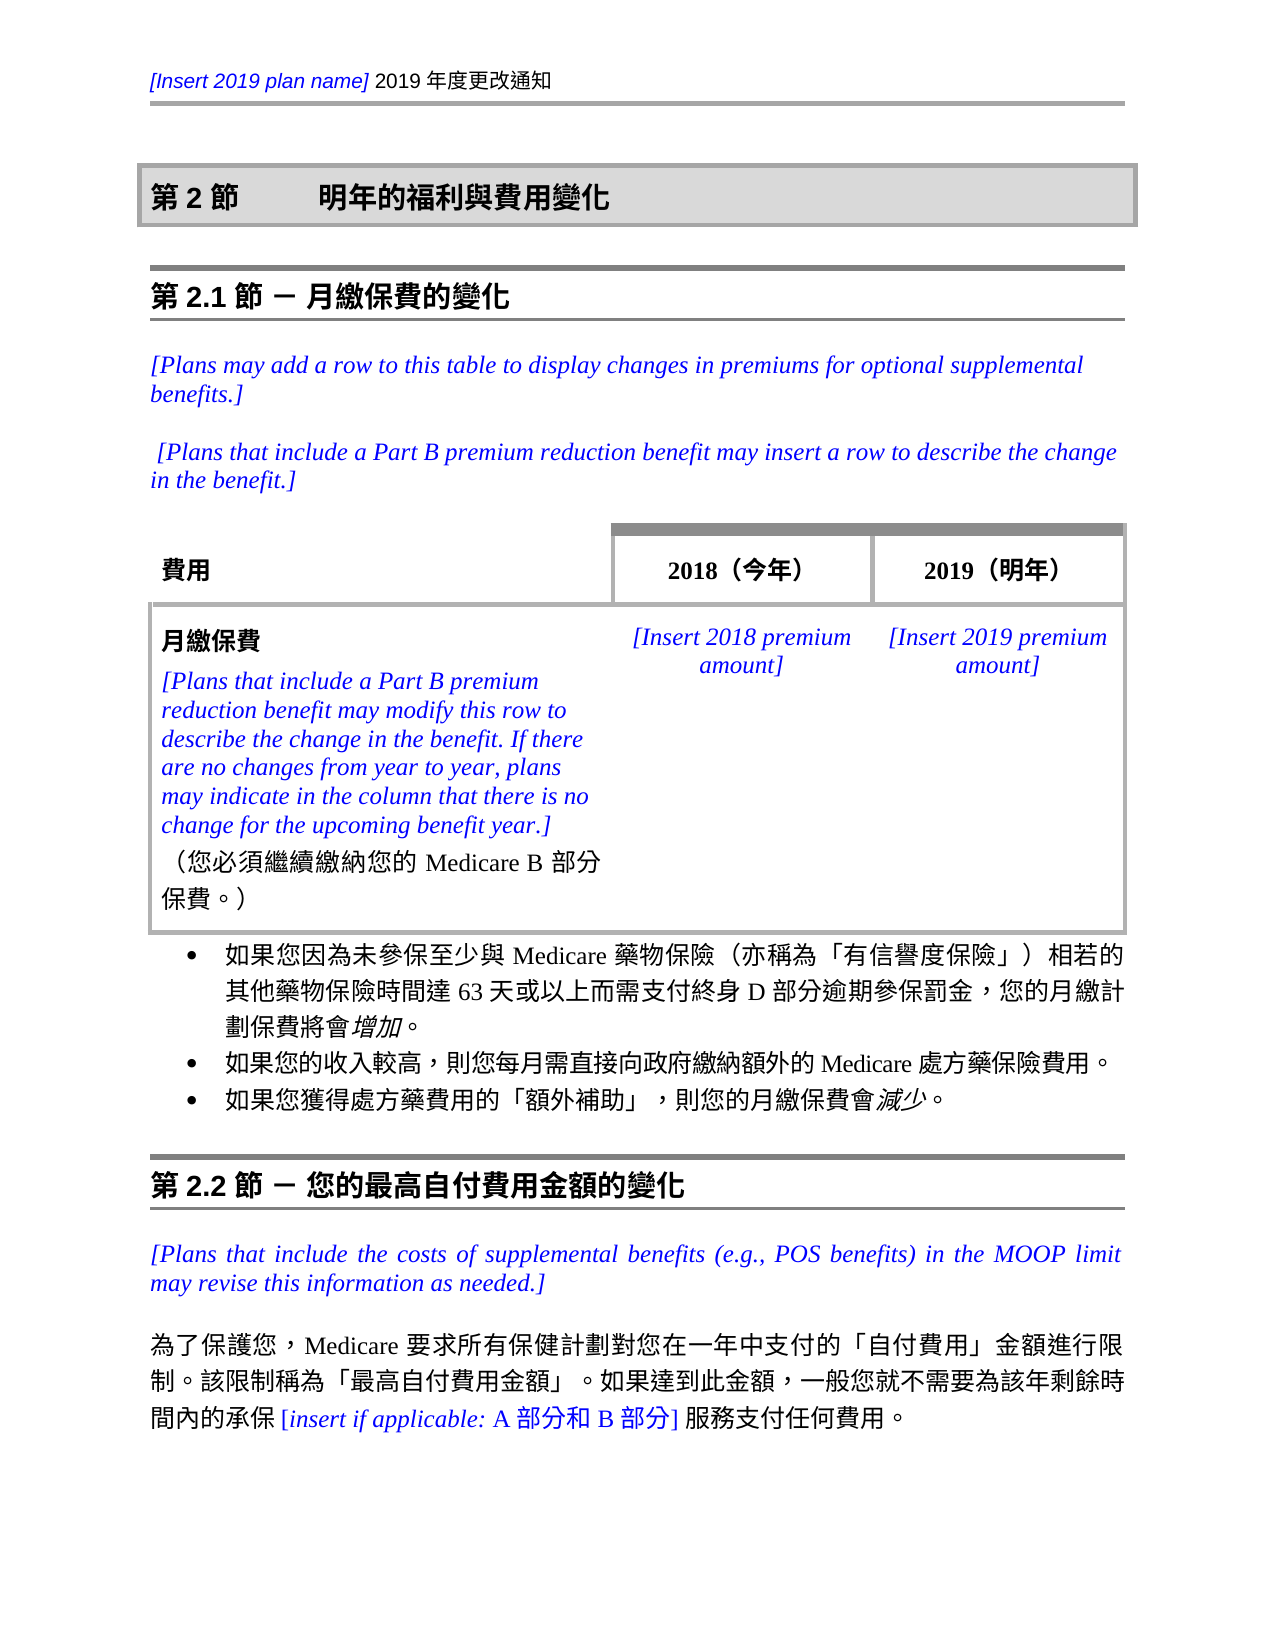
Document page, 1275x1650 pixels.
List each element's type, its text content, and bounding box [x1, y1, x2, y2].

text [Plans may add a row to this table to display changes in premiums for optional supplemental benefits.] [150, 350, 1125, 407]
text 為了保護您，Medicare 要求所有保健計劃對您在一年中支付的「自付費用」金額進行限制。該限制稱為「最高自付費用金額」。如果達到此金額，一般您就不需要為該年剩餘時間內的承保 [insert if applicable: A 部分和 B 部分] 服務支付任何費用。 [150, 1326, 1125, 1434]
table_cell [Insert 2018 premium amount] [613, 607, 873, 930]
table_cell 月繳保費 [Plans that include a Part B premium reduction benefit may modify this row to describe the change in the benefit. If there are no changes from year to year, plans may indicate in the column that there is no change for the upcoming benefit year.] （您必須繼續繳納您的 Medicare B 部分保費。） [152, 603, 613, 930]
list 如果您因為未參保至少與 Medicare 藥物保險（亦稱為「有信譽度保險」）相若的其他藥物保險時間達 63 天或以上而需支付終身 D 部分逾期參保罰金，您的月繳計劃保費將會增加。 [187, 935, 1125, 1044]
list 如果您獲得處方藥費用的「額外補助」，則您的月繳保費會減少。 [187, 1080, 1125, 1116]
text [Plans that include the costs of supplemental benefits (e.g., POS benefits) in the MOOP limit may revise this information as needed.] [150, 1239, 1125, 1296]
list 如果您的收入較高，則您每月需直接向政府繳納額外的 Medicare 處方藥保險費用。 [187, 1044, 1125, 1080]
table_header 2019（明年） [875, 536, 1123, 602]
subtitle 第 2.2 節 － 您的最高自付費用金額的變化 [150, 1160, 1125, 1207]
text [Plans that include a Part B premium reduction benefit may insert a row to describe the change in the benefit.] [150, 437, 1125, 494]
table_cell [Insert 2019 premium amount] [873, 607, 1123, 930]
subtitle 第 2.1 節 － 月繳保費的變化 [150, 271, 1125, 318]
table_header 費用 [150, 523, 611, 602]
subtitle 第 2 節 明年的福利與費用變化 [142, 168, 1133, 223]
table_header 2018（今年） [615, 536, 870, 602]
